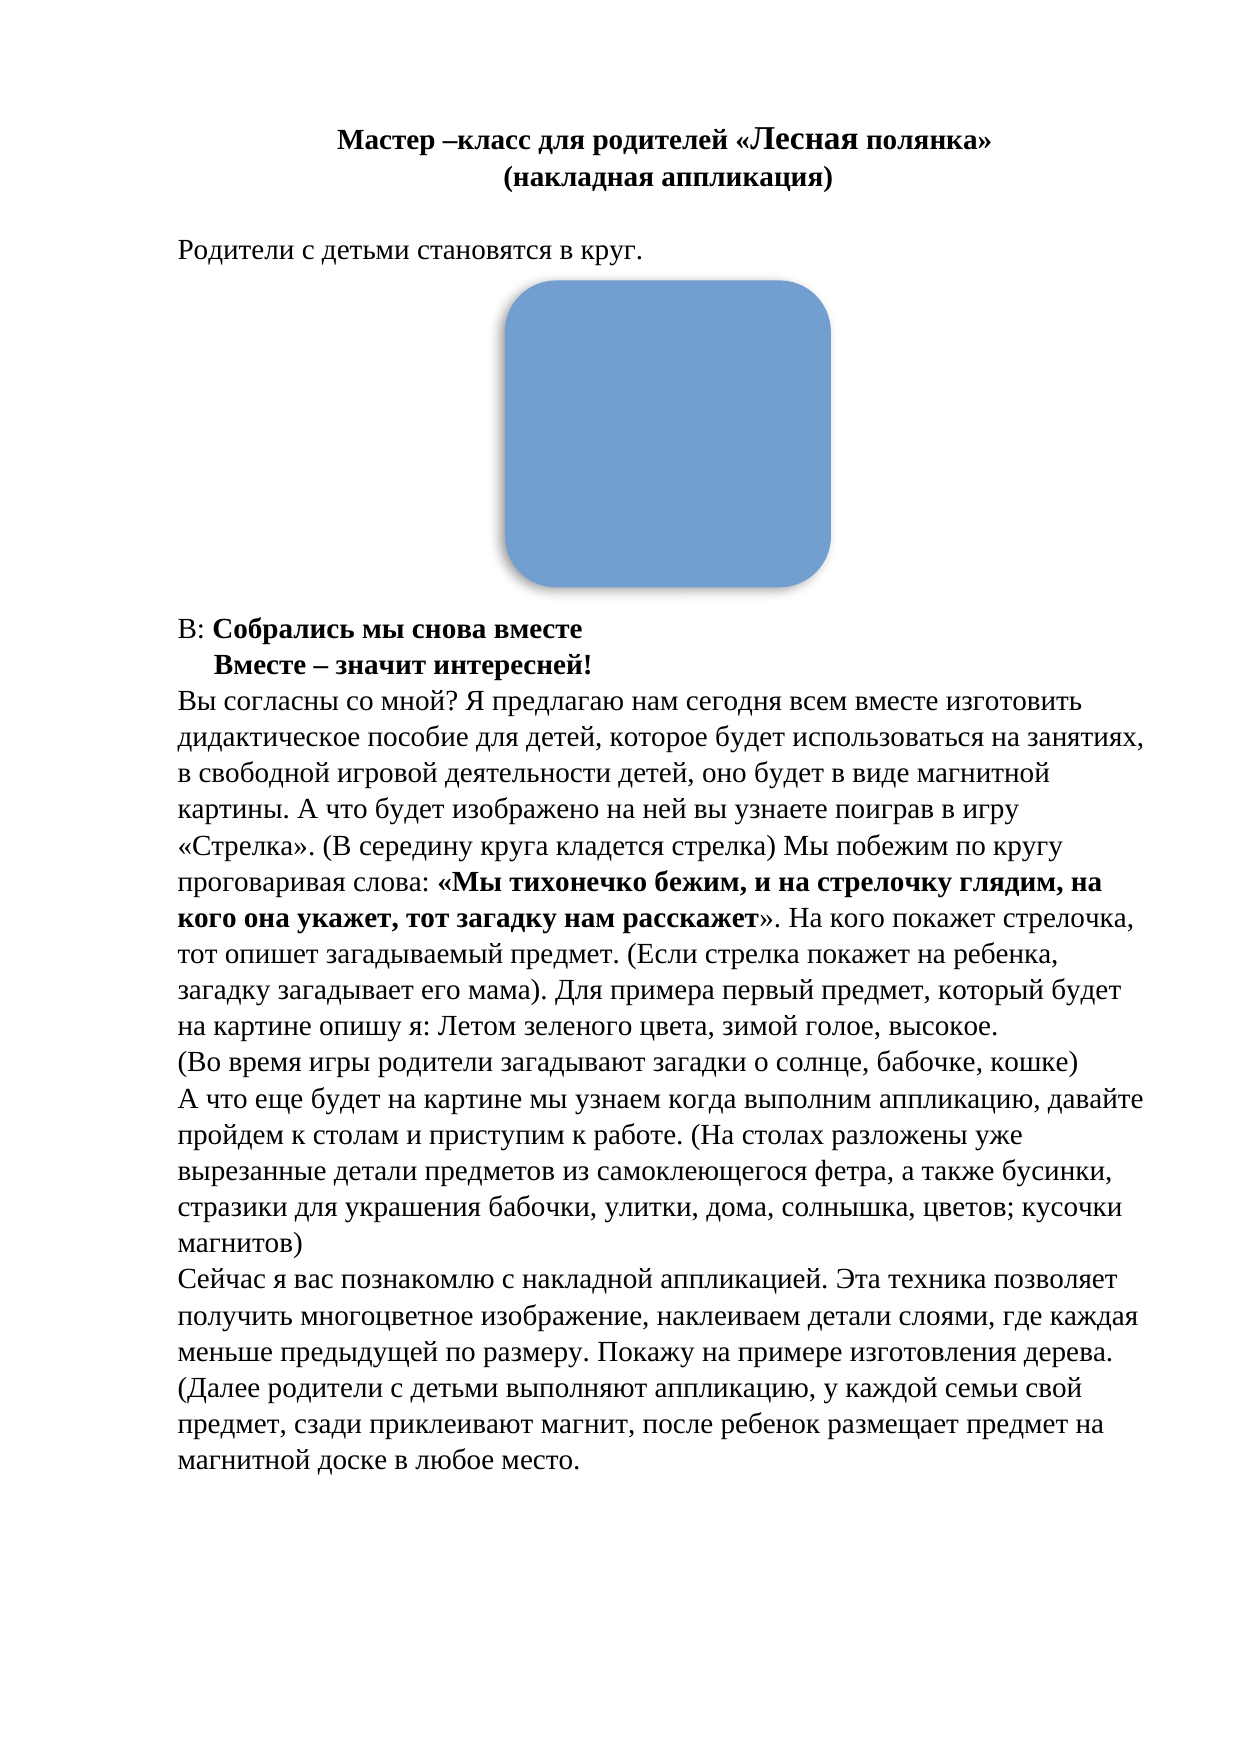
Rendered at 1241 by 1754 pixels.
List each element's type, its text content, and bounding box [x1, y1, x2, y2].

text В: Собрались мы снова вместе [177, 611, 1152, 644]
text (Во время игры родители загадывают загадки о солнце, бабочке, кошке) [177, 1044, 1152, 1078]
text А что еще будет на картине мы узнаем когда выполним аппликацию, давайте пройдем к столам и приступим к работе. (На столах разложены уже вырезанные детали предметов из самоклеющегося фетра, а также бусинки, стразики для украшения бабочки, улитки, дома, солнышка, цветов; кусочки магнитов) [177, 1081, 1152, 1259]
text (накладная аппликация) [177, 159, 1152, 193]
text Сейчас я вас познакомлю с накладной аппликацией. Эта техника позволяет получить многоцветное изображение, наклеиваем детали слоями, где каждая меньше предыдущей по размеру. Покажу на примере изготовления дерева. [177, 1261, 1152, 1367]
text (Далее родители с детьми выполняют аппликацию, у каждой семьи свой предмет, сзади приклеивают магнит, после ребенок размещает предмет на магнитной доске в любое место. [177, 1370, 1152, 1476]
text Вместе – значит интересней! [177, 647, 1152, 681]
text Мастер –класс для родителей «Лесная полянка» [177, 118, 1152, 156]
text Родители с детьми становятся в круг. [177, 232, 1152, 265]
text Вы согласны со мной? Я предлагаю нам сегодня всем вместе изготовить дидактическое пособие для детей, которое будет использоваться на занятиях, в свободной игровой деятельности детей, оно будет в виде магнитной картины. А что будет изображено на ней вы узнаете поиграв в игру «Стрелка». (В середину круга кладется стрелка) Мы побежим по кругу проговаривая слова: «Мы тихонечко бежим, и на стрелочку глядим, на кого она укажет, тот загадку нам расскажет». На кого покажет стрелочка, тот опишет загадываемый предмет. (Если стрелка покажет на ребенка, загадку загадывает его мама). Для примера первый предмет, который будет на картине опишу я: Летом зеленого цвета, зимой голое, высокое. [177, 683, 1152, 1042]
